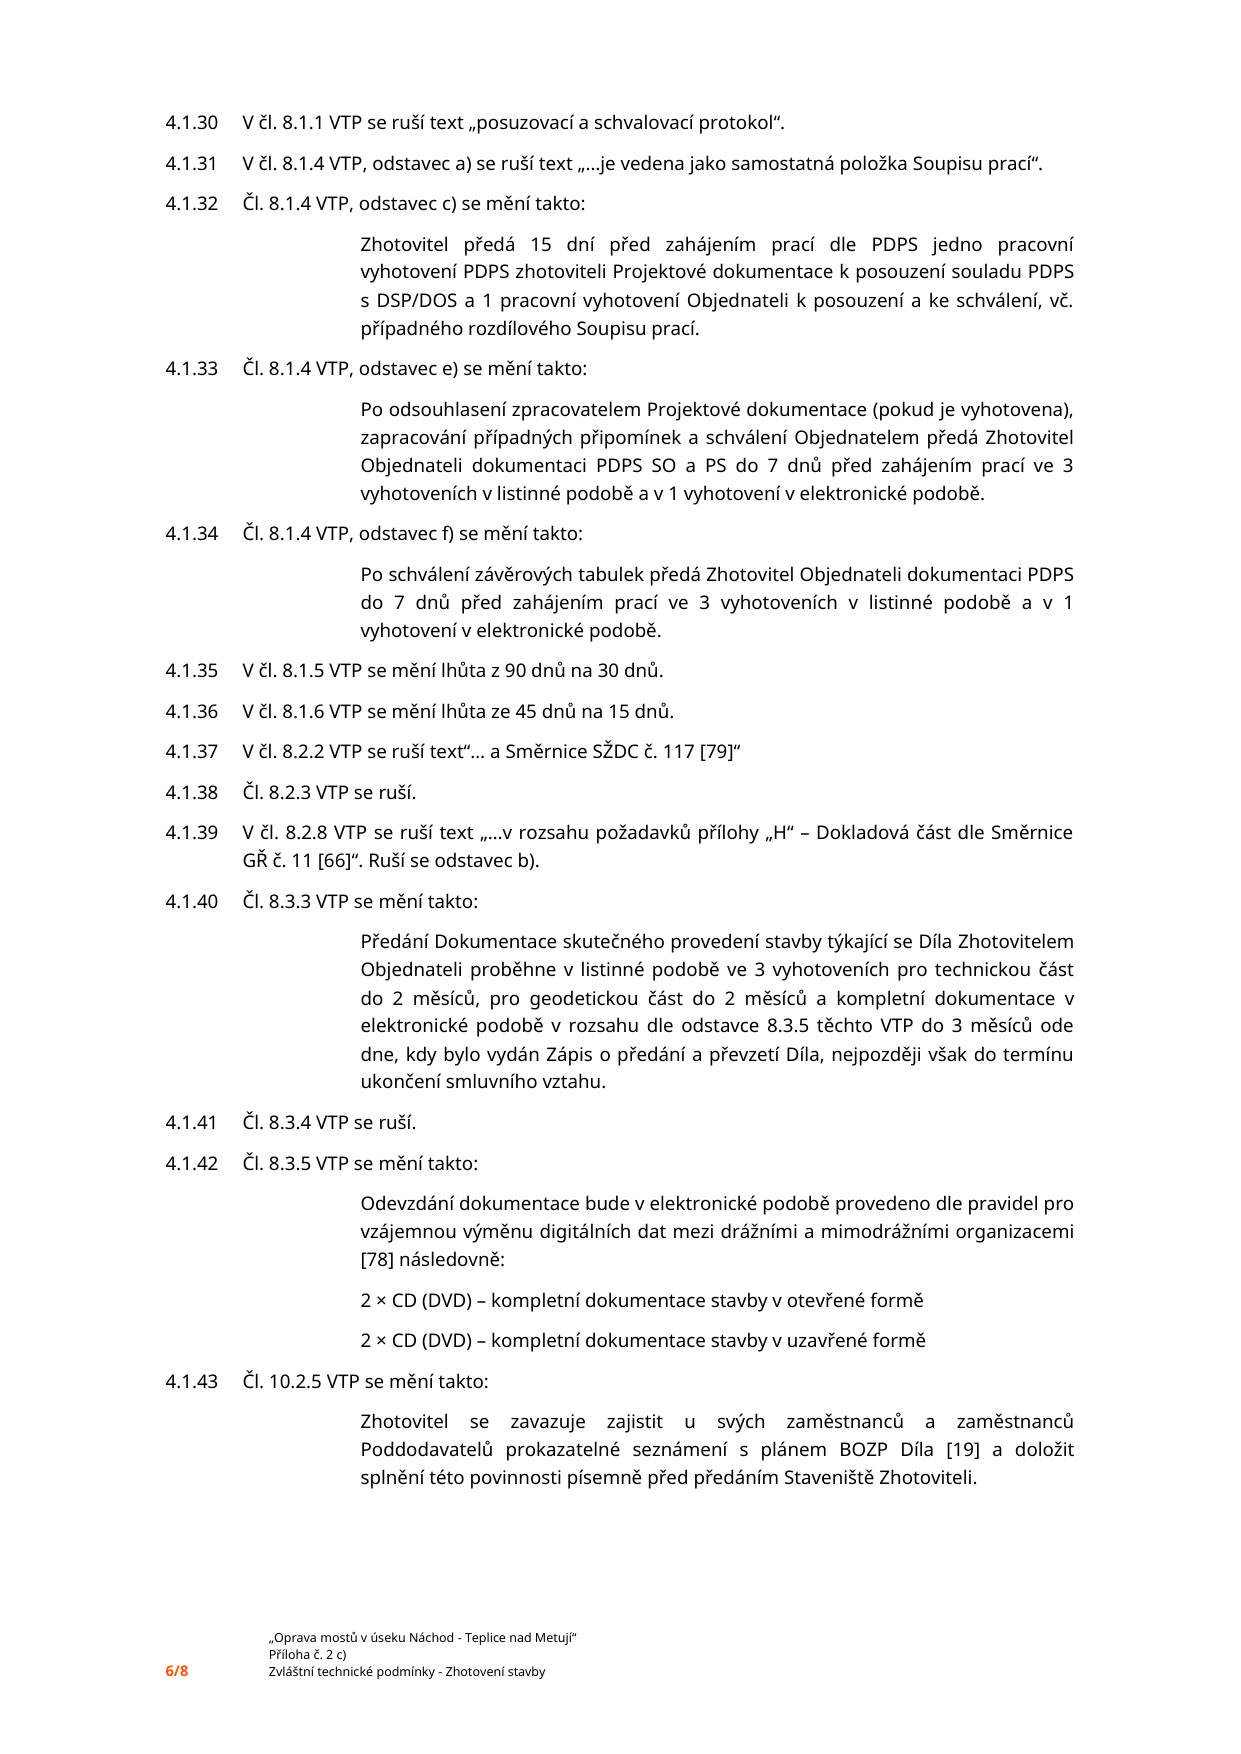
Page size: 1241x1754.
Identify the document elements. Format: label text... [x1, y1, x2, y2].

list Zhotovitel se zavazuje zajistit u svých zaměstnanců a zaměstnanců Poddodavatelů prokazatelné seznámení s plánem BOZP Díla [19] a doložit splnění této povinnosti písemně před předáním Staveniště Zhotoviteli. [360, 1408, 1075, 1490]
text V čl. 8.1.6 VTP se mění lhůta ze 45 dnů na 15 dnů. [165, 698, 1075, 724]
text Čl. 8.1.4 VTP, odstavec f) se mění takto: [165, 521, 1075, 546]
list 2 × CD (DVD) – kompletní dokumentace stavby v otevřené formě [360, 1287, 1075, 1312]
text Čl. 8.3.3 VTP se mění takto: [165, 888, 1075, 914]
text Čl. 8.3.4 VTP se ruší. [165, 1109, 1075, 1135]
text Čl. 8.3.5 VTP se mění takto: [165, 1150, 1075, 1175]
text V čl. 8.2.2 VTP se ruší text“… a Směrnice SŽDC č. 117 [79]“ [165, 739, 1075, 764]
text V čl. 8.1.5 VTP se mění lhůta z 90 dnů na 30 dnů. [165, 658, 1075, 683]
text V čl. 8.1.1 VTP se ruší text „posuzovací a schvalovací protokol“. [165, 109, 1075, 135]
list Po odsouhlasení zpracovatelem Projektové dokumentace (pokud je vyhotovena), zapracování případných připomínek a schválení Objednatelem předá Zhotovitel Objednateli dokumentaci PDPS SO a PS do 7 dnů před zahájením prací ve 3 vyhotoveních v listinné podobě a v 1 vyhotovení v elektronické podobě. [360, 396, 1075, 506]
list 2 × CD (DVD) – kompletní dokumentace stavby v uzavřené formě [360, 1327, 1075, 1353]
list Po schválení závěrových tabulek předá Zhotovitel Objednateli dokumentaci PDPS do 7 dnů před zahájením prací ve 3 vyhotoveních v listinné podobě a v 1 vyhotovení v elektronické podobě. [360, 561, 1075, 643]
text V čl. 8.1.4 VTP, odstavec a) se ruší text „…je vedena jako samostatná položka Soupisu prací“. [165, 150, 1075, 175]
text V čl. 8.2.8 VTP se ruší text „…v rozsahu požadavků přílohy „H“ – Dokladová část dle Směrnice GŘ č. 11 [66]“. Ruší se odstavec b). [165, 820, 1075, 873]
list Zhotovitel předá 15 dní před zahájením prací dle PDPS jedno pracovní vyhotovení PDPS zhotoviteli Projektové dokumentace k posouzení souladu PDPS s DSP/DOS a 1 pracovní vyhotovení Objednateli k posouzení a ke schválení, vč. případného rozdílového Soupisu prací. [360, 231, 1075, 340]
text Čl. 8.1.4 VTP, odstavec c) se mění takto: [165, 190, 1075, 216]
text Čl. 8.1.4 VTP, odstavec e) se mění takto: [165, 355, 1075, 381]
text Čl. 8.2.3 VTP se ruší. [165, 779, 1075, 805]
list Odevzdání dokumentace bude v elektronické podobě provedeno dle pravidel pro vzájemnou výměnu digitálních dat mezi drážními a mimodrážními organizacemi [78] následovně: [360, 1190, 1075, 1272]
text Čl. 10.2.5 VTP se mění takto: [165, 1368, 1075, 1393]
list Předání Dokumentace skutečného provedení stavby týkající se Díla Zhotovitelem Objednateli proběhne v listinné podobě ve 3 vyhotoveních pro technickou část do 2 měsíců, pro geodetickou část do 2 měsíců a kompletní dokumentace v elektronické podobě v rozsahu dle odstavce 8.3.5 těchto VTP do 3 měsíců ode dne, kdy bylo vydán Zápis o předání a převzetí Díla, nejpozději však do termínu ukončení smluvního vztahu. [360, 929, 1075, 1094]
